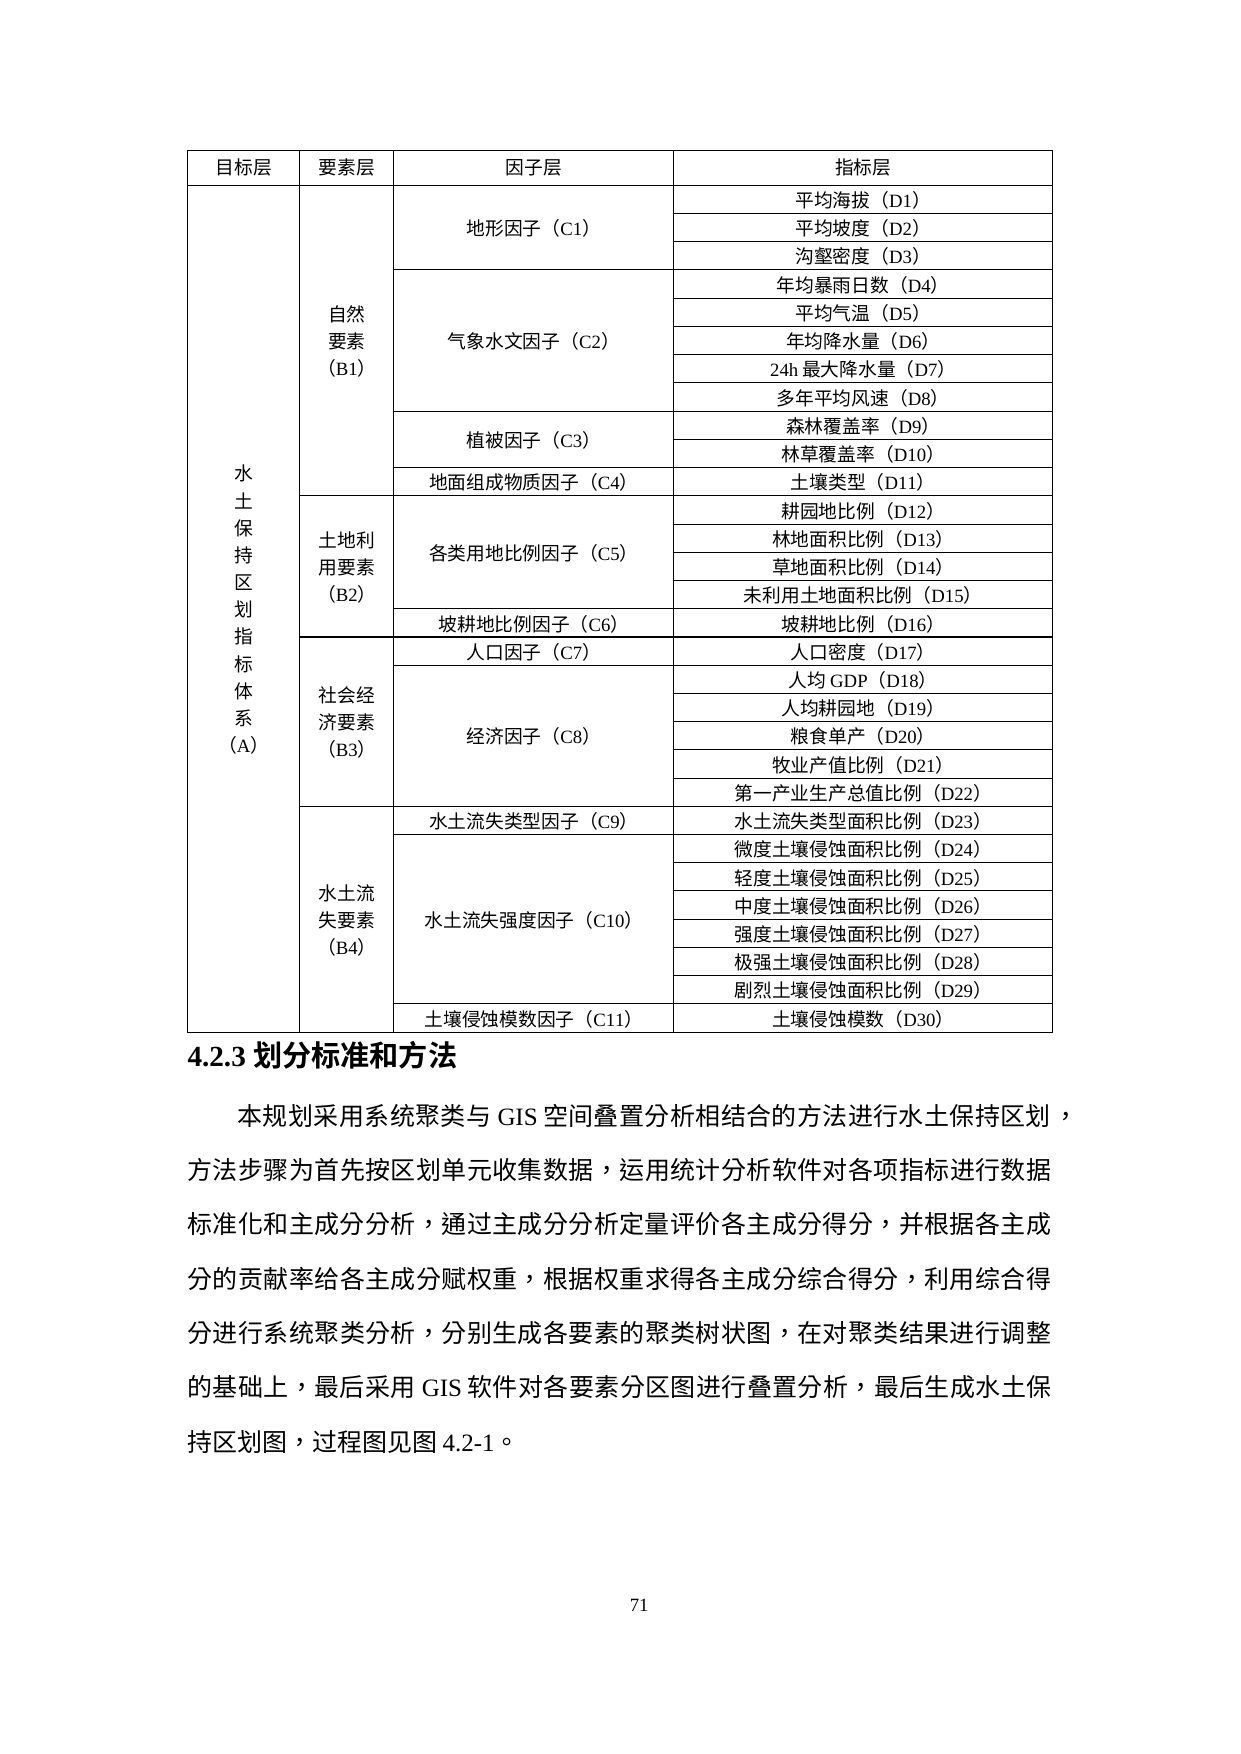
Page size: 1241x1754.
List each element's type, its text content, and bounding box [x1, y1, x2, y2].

table_cell 水 土 保 持 区 划 指 标 体 系 （A） [188, 186, 299, 1032]
table_cell 自然 要素（B1） [300, 186, 393, 495]
table_cell 草地面积比例（D14） [674, 553, 1052, 580]
table_cell 平均气温（D5） [674, 299, 1052, 326]
table_cell 未利用土地面积比例（D15） [674, 581, 1052, 608]
table_cell 气象水文因子（C2） [394, 270, 673, 411]
table_cell 第一产业生产总值比例（D22） [674, 779, 1052, 806]
table_cell 水土流失要素（B4） [300, 807, 393, 1032]
text 本规划采用系统聚类与GIS空间叠置分析相结合的方法进行水土保持区划，方法步骤为首先按区划单元收集数据，运用统计分析软件对各项指标进行数据标准化和主成分分析，通过主成分分析定量评价各主成分得分，并根据各主成分的贡献率给各主成分赋权重，根据权重求得各主成分综合得分，利用综合得分进行系统聚类分析，分别生成各要素的聚类树状图，在对聚类结果进行调整的基础上，最后采用GIS软件对各要素分区图进行叠置分析，最后生成水土保持区划图，过程图见图4.2-1。 [187, 1096, 1053, 1458]
table_cell 土壤类型（D11） [674, 468, 1052, 495]
table_cell 24h最大降水量（D7） [674, 355, 1052, 382]
table_header 指标层 [674, 151, 1052, 185]
table_cell 牧业产值比例（D21） [674, 750, 1052, 777]
table_cell 林草覆盖率（D10） [674, 440, 1052, 467]
table_cell 中度土壤侵蚀面积比例（D26） [674, 891, 1052, 919]
table_cell 坡耕地比例（D16） [674, 609, 1052, 636]
table_cell 年均降水量（D6） [674, 327, 1052, 354]
table_cell 森林覆盖率（D9） [674, 412, 1052, 439]
table_cell 坡耕地比例因子（C6） [394, 609, 673, 636]
table_cell 水土流失类型因子（C9） [394, 807, 673, 834]
table_cell 平均坡度（D2） [674, 214, 1052, 241]
table_cell 社会经济要素（B3） [300, 638, 393, 806]
table_cell 人均耕园地（D19） [674, 694, 1052, 721]
table_cell 经济因子（C8） [394, 666, 673, 806]
table_cell 植被因子（C3） [394, 412, 673, 467]
table_cell 各类用地比例因子（C5） [394, 496, 673, 608]
table_cell 多年平均风速（D8） [674, 383, 1052, 411]
table_cell 极强土壤侵蚀面积比例（D28） [674, 948, 1052, 975]
table_cell 林地面积比例（D13） [674, 525, 1052, 552]
table_cell 平均海拔（D1） [674, 186, 1052, 213]
table_cell 人均GDP（D18） [674, 666, 1052, 693]
table_cell 土壤侵蚀模数因子（C11） [394, 1004, 673, 1032]
table_cell 轻度土壤侵蚀面积比例（D25） [674, 863, 1052, 890]
table_cell 地形因子（C1） [394, 186, 673, 269]
table_cell 水土流失强度因子（C10） [394, 835, 673, 1003]
table_cell 年均暴雨日数（D4） [674, 270, 1052, 298]
table_cell 强度土壤侵蚀面积比例（D27） [674, 920, 1052, 947]
table_cell 人口因子（C7） [394, 638, 673, 664]
table_header 因子层 [394, 151, 673, 185]
table_cell 土壤侵蚀模数（D30） [674, 1004, 1052, 1032]
table_cell 粮食单产（D20） [674, 722, 1052, 749]
table_cell 耕园地比例（D12） [674, 496, 1052, 523]
table_cell 微度土壤侵蚀面积比例（D24） [674, 835, 1052, 862]
table_cell 土地利用要素（B2） [300, 496, 393, 636]
table_cell 人口密度（D17） [674, 638, 1052, 664]
table_cell 剧烈土壤侵蚀面积比例（D29） [674, 976, 1052, 1003]
table_cell 沟壑密度（D3） [674, 242, 1052, 269]
table_header 要素层 [300, 151, 393, 185]
table_header 目标层 [188, 151, 299, 185]
subtitle 4.2.3 划分标准和方法 [187, 1033, 1053, 1075]
table_cell 地面组成物质因子（C4） [394, 468, 673, 495]
table_cell 水土流失类型面积比例（D23） [674, 807, 1052, 834]
